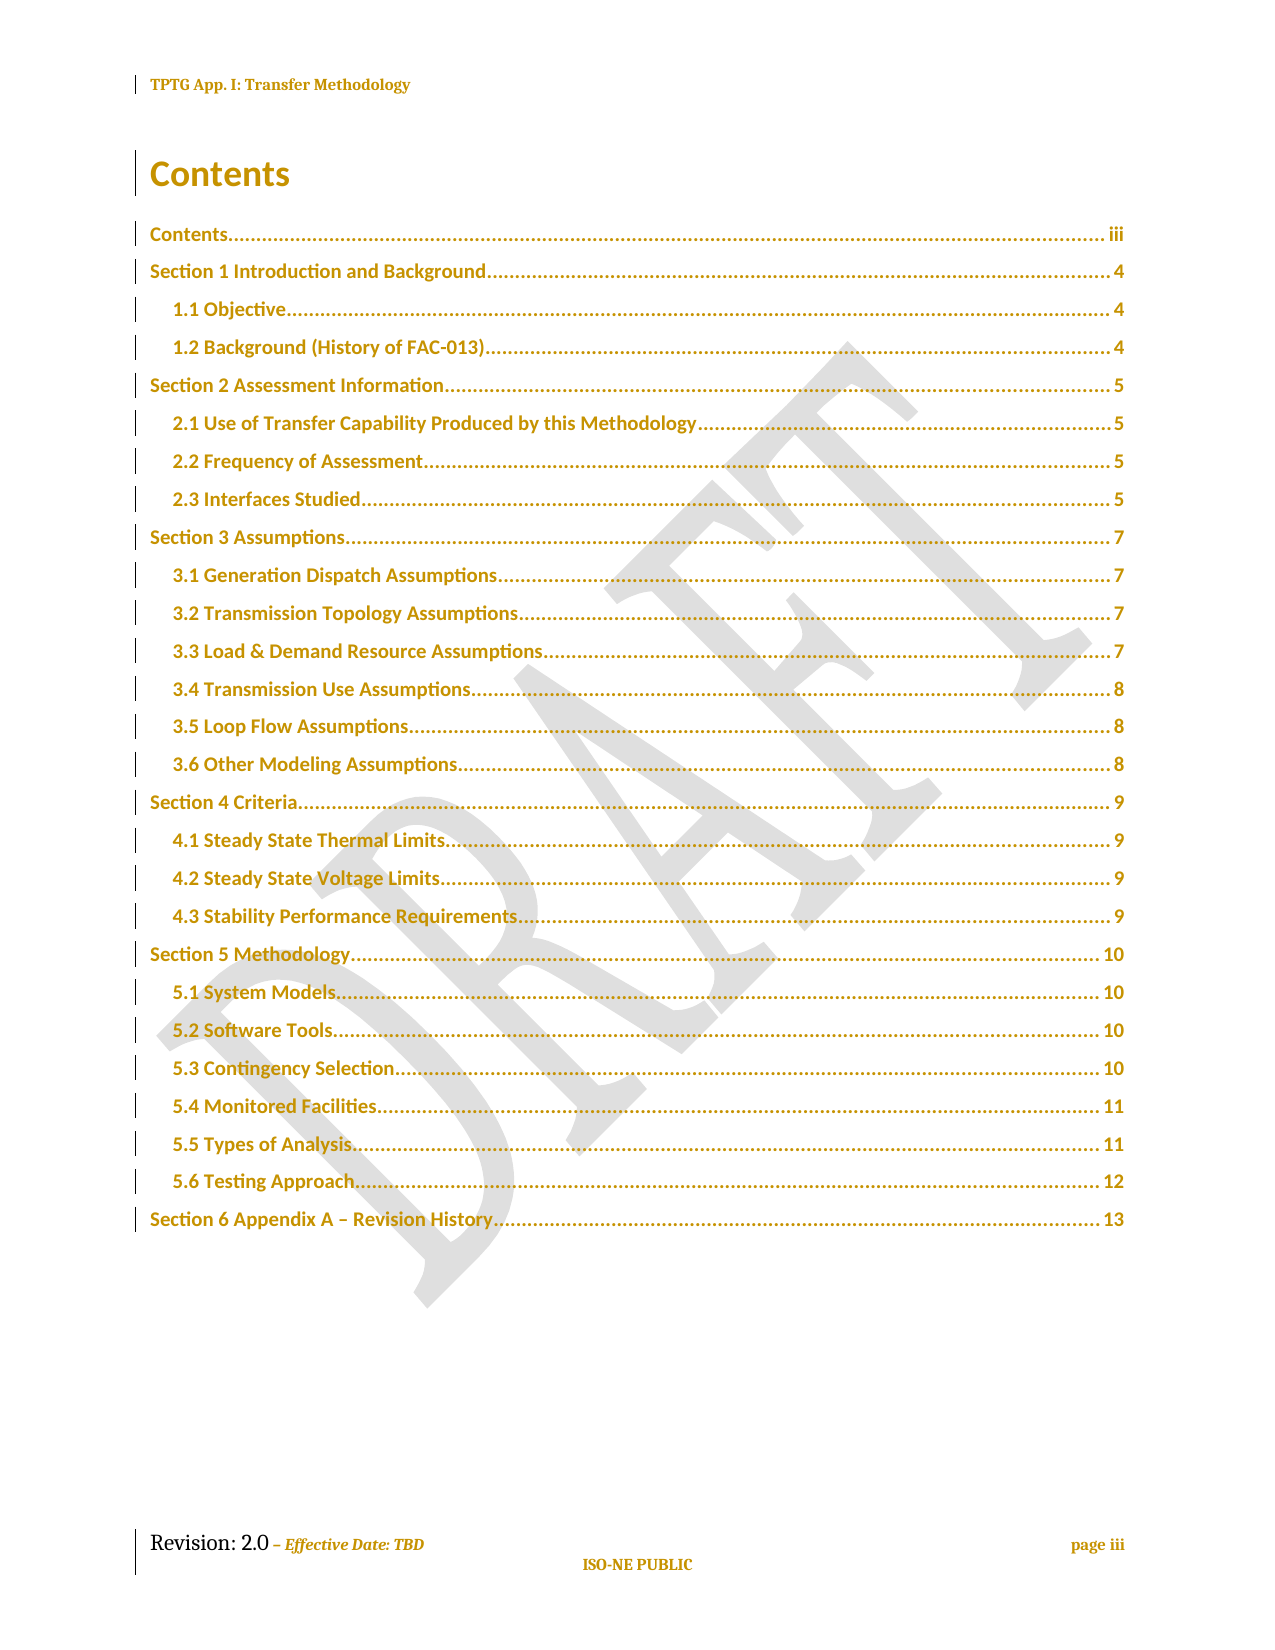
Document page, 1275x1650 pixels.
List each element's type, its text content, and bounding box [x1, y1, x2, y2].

text Section 4 Criteria 9 [150, 789, 1125, 815]
text 3.5 Loop Flow Assumptions 8 [172, 714, 1125, 739]
text Contents iii [150, 221, 1125, 246]
text 4.2 Steady State Voltage Limits 9 [172, 865, 1125, 891]
text 3.6 Other Modeling Assumptions 8 [172, 752, 1125, 777]
text 2.3 Interfaces Studied 5 [172, 486, 1125, 512]
text 5.4 Monitored Facilities 11 [172, 1093, 1125, 1118]
text 2.2 Frequency of Assessment 5 [172, 448, 1125, 474]
text 5.6 Testing Approach 12 [172, 1169, 1125, 1194]
text 4.3 Stability Performance Requirements 9 [172, 903, 1125, 929]
text 5.5 Types of Analysis 11 [172, 1131, 1125, 1156]
text 5.1 System Models 10 [172, 979, 1125, 1004]
text 5.3 Contingency Selection 10 [172, 1055, 1125, 1080]
text 5.2 Software Tools 10 [172, 1017, 1125, 1042]
text Section 1 Introduction and Background 4 [150, 259, 1125, 284]
text 3.2 Transmission Topology Assumptions 7 [172, 600, 1125, 625]
text Section 6 Appendix A – Revision History 13 [150, 1207, 1125, 1232]
text Section 3 Assumptions 7 [150, 524, 1125, 549]
text 3.3 Load & Demand Resource Assumptions 7 [172, 638, 1125, 663]
text 4.1 Steady State Thermal Limits 9 [172, 827, 1125, 853]
subtitle Contents [150, 150, 1125, 196]
text 3.1 Generation Dispatch Assumptions 7 [172, 562, 1125, 587]
text 1.1 Objective 4 [172, 297, 1125, 322]
text 2.1 Use of Transfer Capability Produced by this Methodology 5 [172, 410, 1125, 436]
text Section 2 Assessment Information 5 [150, 372, 1125, 398]
text 1.2 Background (History of FAC-013) 4 [172, 334, 1125, 360]
text 3.4 Transmission Use Assumptions 8 [172, 676, 1125, 701]
text Section 5 Methodology 10 [150, 941, 1125, 967]
